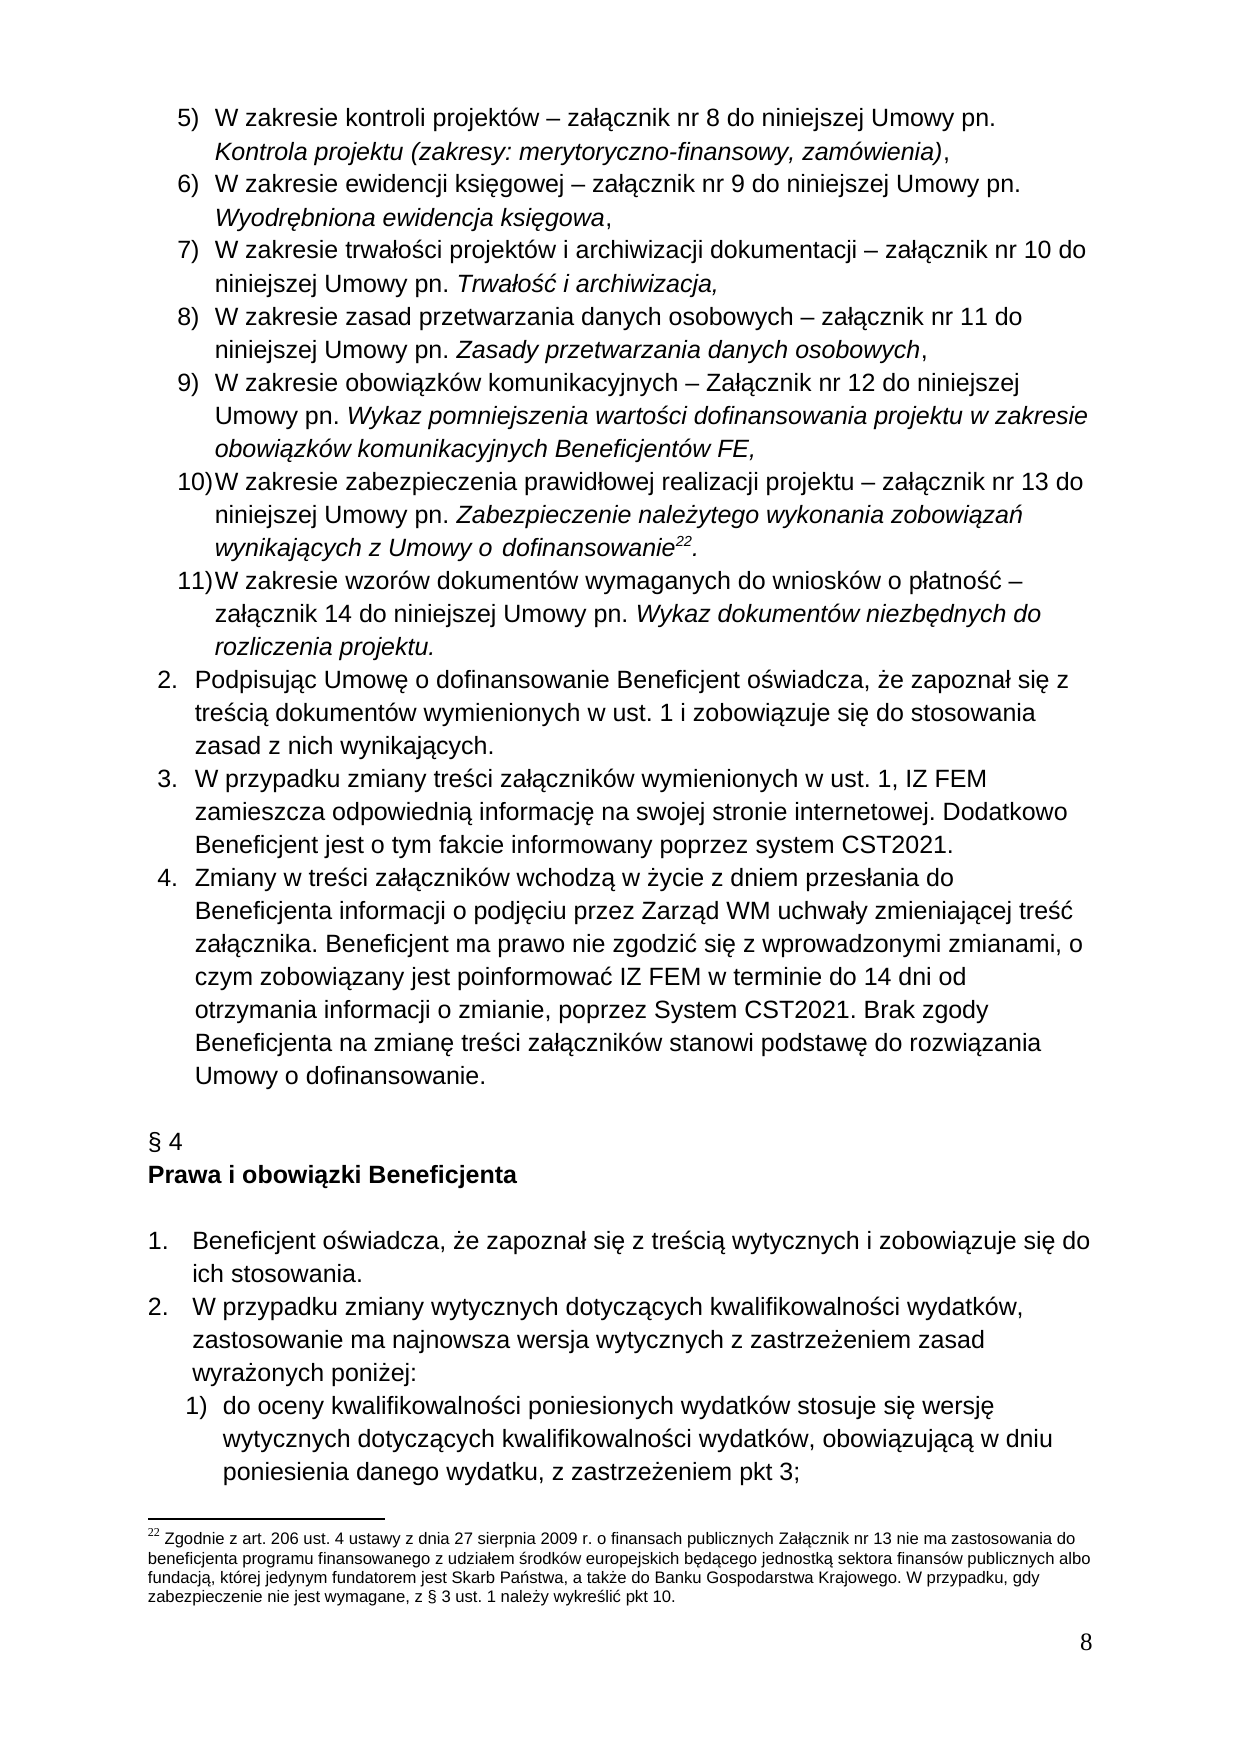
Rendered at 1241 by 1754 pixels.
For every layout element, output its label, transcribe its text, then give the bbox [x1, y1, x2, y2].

list W zakresie wzorów dokumentów wymaganych do wniosków o płatność – załącznik 14 do niniejszej Umowy pn. Wykaz dokumentów niezbędnych do rozliczenia projektu. [177, 566, 1093, 661]
text Prawa i obowiązki Beneficjenta [148, 1160, 1093, 1189]
list Podpisując Umowę o dofinansowanie Beneficjent oświadcza, że zapoznał się z treścią dokumentów wymienionych w ust. 1 i zobowiązuje się do stosowania zasad z nich wynikających. [157, 665, 1093, 759]
list W zakresie kontroli projektów – załącznik nr 8 do niniejszej Umowy pn. Kontrola projektu (zakresy: merytoryczno-finansowy, zamówienia), [177, 103, 1093, 165]
list W przypadku zmiany wytycznych dotyczących kwalifikowalności wydatków, zastosowanie ma najnowsza wersja wytycznych z zastrzeżeniem zasad wyrażonych poniżej: [148, 1292, 1093, 1387]
list do oceny kwalifikowalności poniesionych wydatków stosuje się wersję wytycznych dotyczących kwalifikowalności wydatków, obowiązującą w dniu poniesienia danego wydatku, z zastrzeżeniem pkt 3; [185, 1391, 1093, 1486]
list W zakresie zasad przetwarzania danych osobowych – załącznik nr 11 do niniejszej Umowy pn. Zasady przetwarzania danych osobowych, [177, 302, 1093, 363]
list Zmiany w treści załączników wchodzą w życie z dniem przesłania do Beneficjenta informacji o podjęciu przez Zarząd WM uchwały zmieniającej treść załącznika. Beneficjent ma prawo nie zgodzić się z wprowadzonymi zmianami, o czym zobowiązany jest poinformować IZ FEM w terminie do 14 dni od otrzymania informacji o zmianie, poprzez System CST2021. Brak zgody Beneficjenta na zmianę treści załączników stanowi podstawę do rozwiązania Umowy o dofinansowanie. [157, 863, 1093, 1090]
text § 4 [148, 1127, 1093, 1156]
list W zakresie obowiązków komunikacyjnych – Załącznik nr 12 do niniejszej Umowy pn. Wykaz pomniejszenia wartości dofinansowania projektu w zakresie obowiązków komunikacyjnych Beneficjentów FE, [177, 368, 1093, 462]
list W zakresie zabezpieczenia prawidłowej realizacji projektu – załącznik nr 13 do niniejszej Umowy pn. Zabezpieczenie należytego wykonania zobowiązań wynikających z Umowy o dofinansowanie. [177, 467, 1093, 561]
list Beneficjent oświadcza, że zapoznał się z treścią wytycznych i zobowiązuje się do ich stosowania. [148, 1226, 1093, 1288]
list W przypadku zmiany treści załączników wymienionych w ust. 1, IZ FEM zamieszcza odpowiednią informację na swojej stronie internetowej. Dodatkowo Beneficjent jest o tym fakcie informowany poprzez system CST2021. [157, 764, 1093, 859]
list W zakresie ewidencji księgowej – załącznik nr 9 do niniejszej Umowy pn. Wyodrębniona ewidencja księgowa, [177, 169, 1093, 231]
list W zakresie trwałości projektów i archiwizacji dokumentacji – załącznik nr 10 do niniejszej Umowy pn. Trwałość i archiwizacja, [177, 236, 1093, 297]
